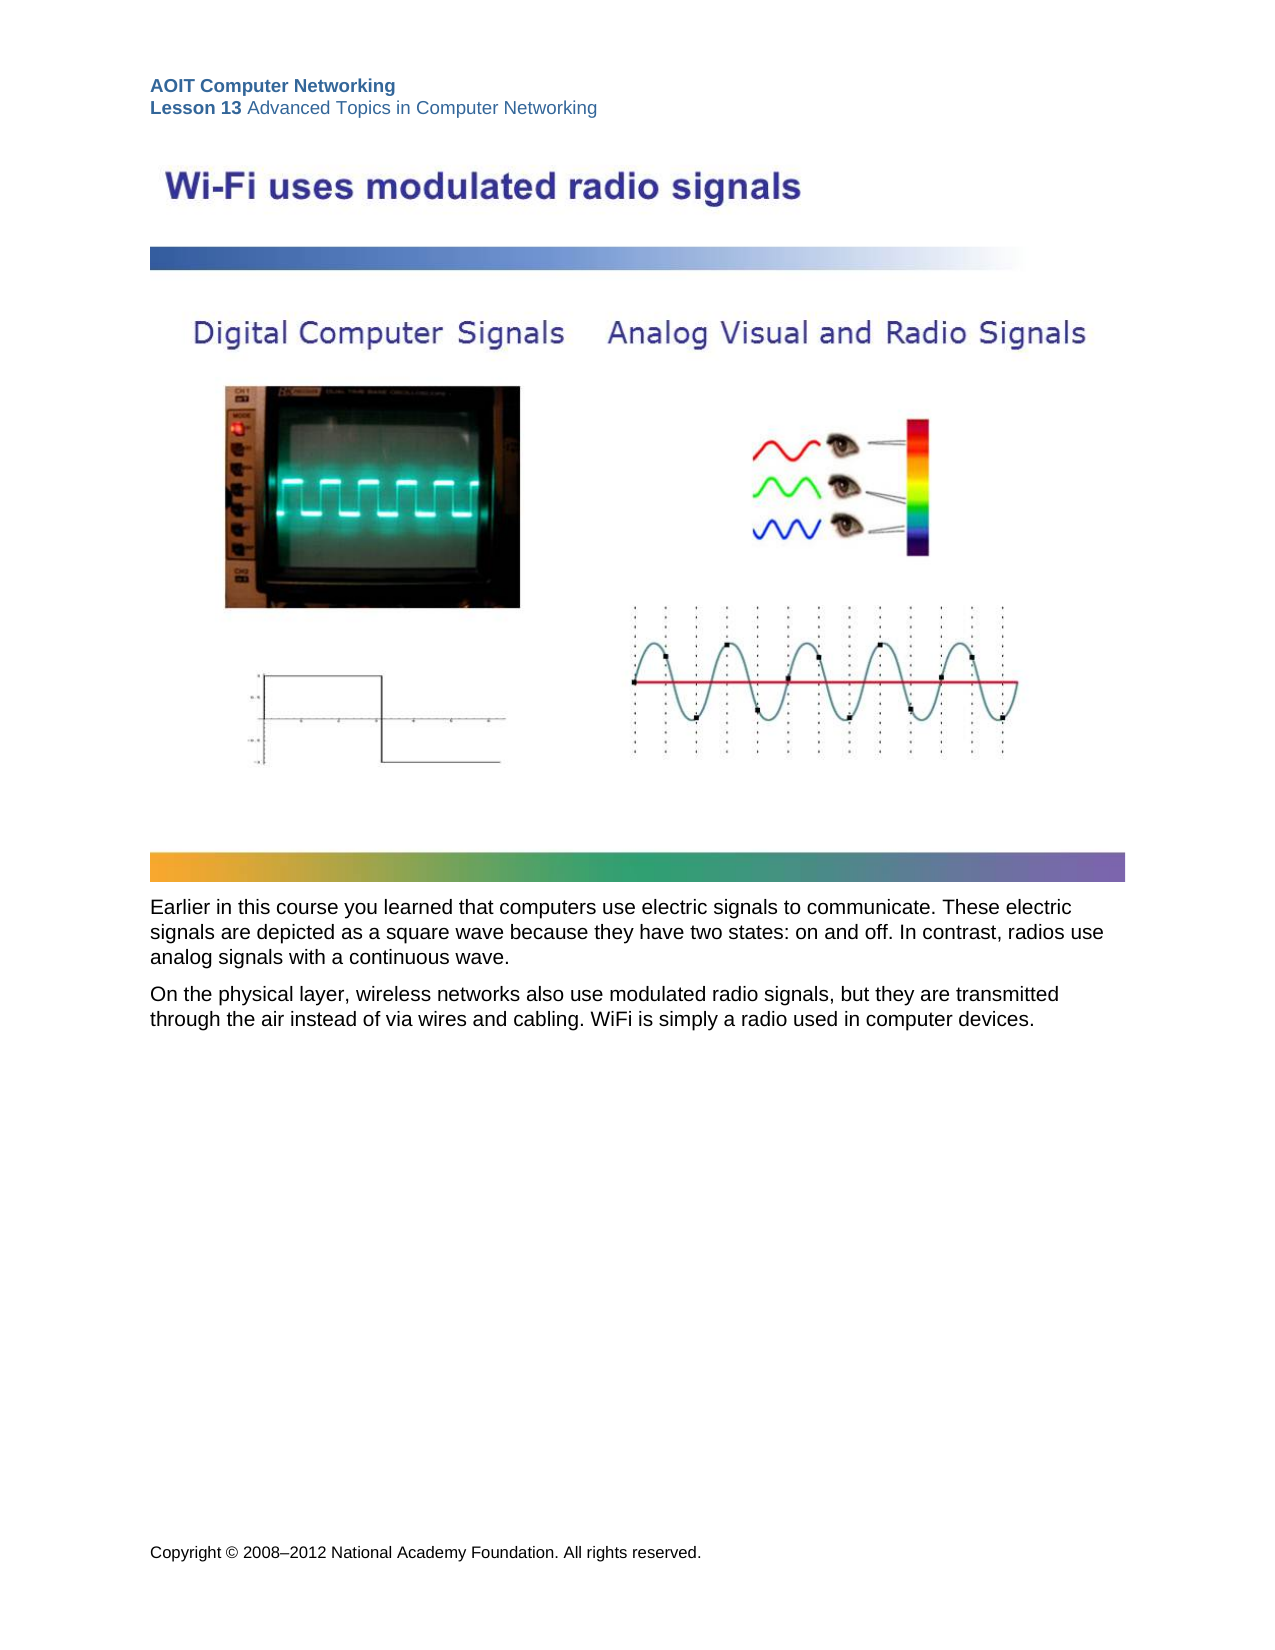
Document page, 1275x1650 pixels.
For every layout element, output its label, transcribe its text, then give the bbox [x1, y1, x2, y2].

text On the physical layer, wireless networks also use modulated radio signals, but they are transmitted through the air instead of via wires and cabling. WiFi is simply a radio used in computer devices. [150, 981, 1125, 1031]
picture [150, 150, 1125, 882]
text Earlier in this course you learned that computers use electric signals to communicate. These electric signals are depicted as a square wave because they have two states: on and off. In contrast, radios use analog signals with a continuous wave. [150, 894, 1125, 969]
